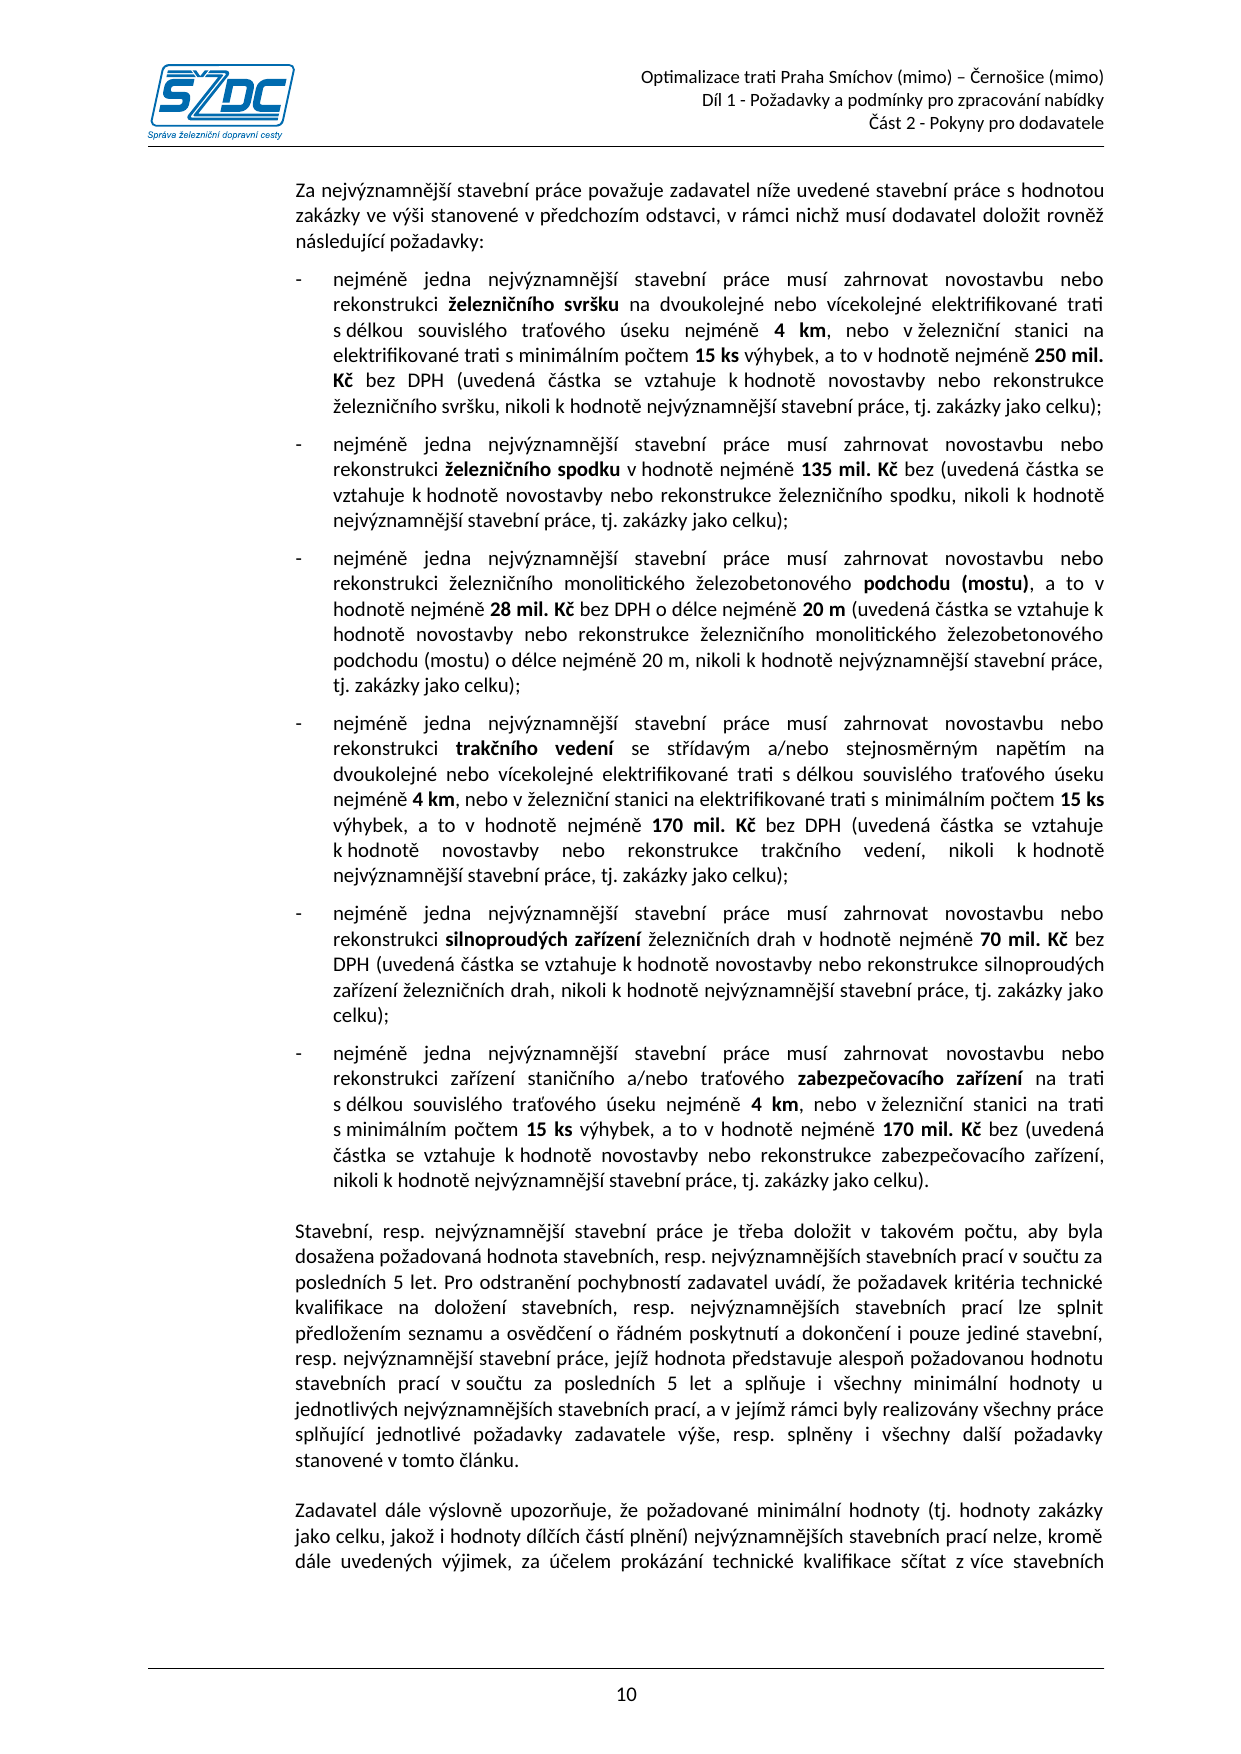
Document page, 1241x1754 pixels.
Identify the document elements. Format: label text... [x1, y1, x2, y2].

list nejméně jedna nejvýznamnější stavební práce musí zahrnovat novostavbu nebo rekonstrukci silnoproudých zařízení železničních drah v hodnotě nejméně 70 mil. Kč bez DPH (uvedená částka se vztahuje k hodnotě novostavby nebo rekonstrukce silnoproudých zařízení železničních drah, nikoli k hodnotě nejvýznamnější stavební práce, tj. zakázky jako celku); [295, 901, 1104, 1028]
text Za nejvýznamnější stavební práce považuje zadavatel níže uvedené stavební práce s hodnotou zakázky ve výši stanovené v předchozím odstavci, v rámci nichž musí dodavatel doložit rovněž následující požadavky: [295, 177, 1104, 253]
list nejméně jedna nejvýznamnější stavební práce musí zahrnovat novostavbu nebo rekonstrukci zařízení staničního a/nebo traťového zabezpečovacího zařízení na trati s délkou souvislého traťového úseku nejméně 4 km, nebo v železniční stanici na trati s minimálním počtem 15 ks výhybek, a to v hodnotě nejméně 170 mil. Kč bez (uvedená částka se vztahuje k hodnotě novostavby nebo rekonstrukce zabezpečovacího zařízení, nikoli k hodnotě nejvýznamnější stavební práce, tj. zakázky jako celku). [295, 1040, 1104, 1193]
list nejméně jedna nejvýznamnější stavební práce musí zahrnovat novostavbu nebo rekonstrukci železničního spodku v hodnotě nejméně 135 mil. Kč bez (uvedená částka se vztahuje k hodnotě novostavby nebo rekonstrukce železničního spodku, nikoli k hodnotě nejvýznamnější stavební práce, tj. zakázky jako celku); [295, 431, 1104, 533]
list nejméně jedna nejvýznamnější stavební práce musí zahrnovat novostavbu nebo rekonstrukci železničního svršku na dvoukolejné nebo vícekolejné elektrifikované trati s délkou souvislého traťového úseku nejméně 4 km, nebo v železniční stanici na elektrifikované trati s minimálním počtem 15 ks výhybek, a to v hodnotě nejméně 250 mil. Kč bez DPH (uvedená částka se vztahuje k hodnotě novostavby nebo rekonstrukce železničního svršku, nikoli k hodnotě nejvýznamnější stavební práce, tj. zakázky jako celku); [295, 266, 1104, 418]
list nejméně jedna nejvýznamnější stavební práce musí zahrnovat novostavbu nebo rekonstrukci železničního monolitického železobetonového podchodu (mostu), a to v hodnotě nejméně 28 mil. Kč bez DPH o délce nejméně 20 m (uvedená částka se vztahuje k hodnotě novostavby nebo rekonstrukce železničního monolitického železobetonového podchodu (mostu) o délce nejméně 20 m, nikoli k hodnotě nejvýznamnější stavební práce, tj. zakázky jako celku); [295, 545, 1104, 698]
text Stavební, resp. nejvýznamnější stavební práce je třeba doložit v takovém počtu, aby byla dosažena požadovaná hodnota stavebních, resp. nejvýznamnějších stavebních prací v součtu za posledních 5 let. Pro odstranění pochybností zadavatel uvádí, že požadavek kritéria technické kvalifikace na doložení stavebních, resp. nejvýznamnějších stavebních prací lze splnit předložením seznamu a osvědčení o řádném poskytnutí a dokončení i pouze jediné stavební, resp. nejvýznamnější stavební práce, jejíž hodnota představuje alespoň požadovanou hodnotu stavebních prací v součtu za posledních 5 let a splňuje i všechny minimální hodnoty u jednotlivých nejvýznamnějších stavebních prací, a v jejímž rámci byly realizovány všechny práce splňující jednotlivé požadavky zadavatele výše, resp. splněny i všechny další požadavky stanovené v tomto článku. [295, 1218, 1104, 1472]
list nejméně jedna nejvýznamnější stavební práce musí zahrnovat novostavbu nebo rekonstrukci trakčního vedení se střídavým a/nebo stejnosměrným napětím na dvoukolejné nebo vícekolejné elektrifikované trati s délkou souvislého traťového úseku nejméně 4 km, nebo v železniční stanici na elektrifikované trati s minimálním počtem 15 ks výhybek, a to v hodnotě nejméně 170 mil. Kč bez DPH (uvedená částka se vztahuje k hodnotě novostavby nebo rekonstrukce trakčního vedení, nikoli k hodnotě nejvýznamnější stavební práce, tj. zakázky jako celku); [295, 710, 1104, 888]
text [295, 1498, 1104, 1574]
